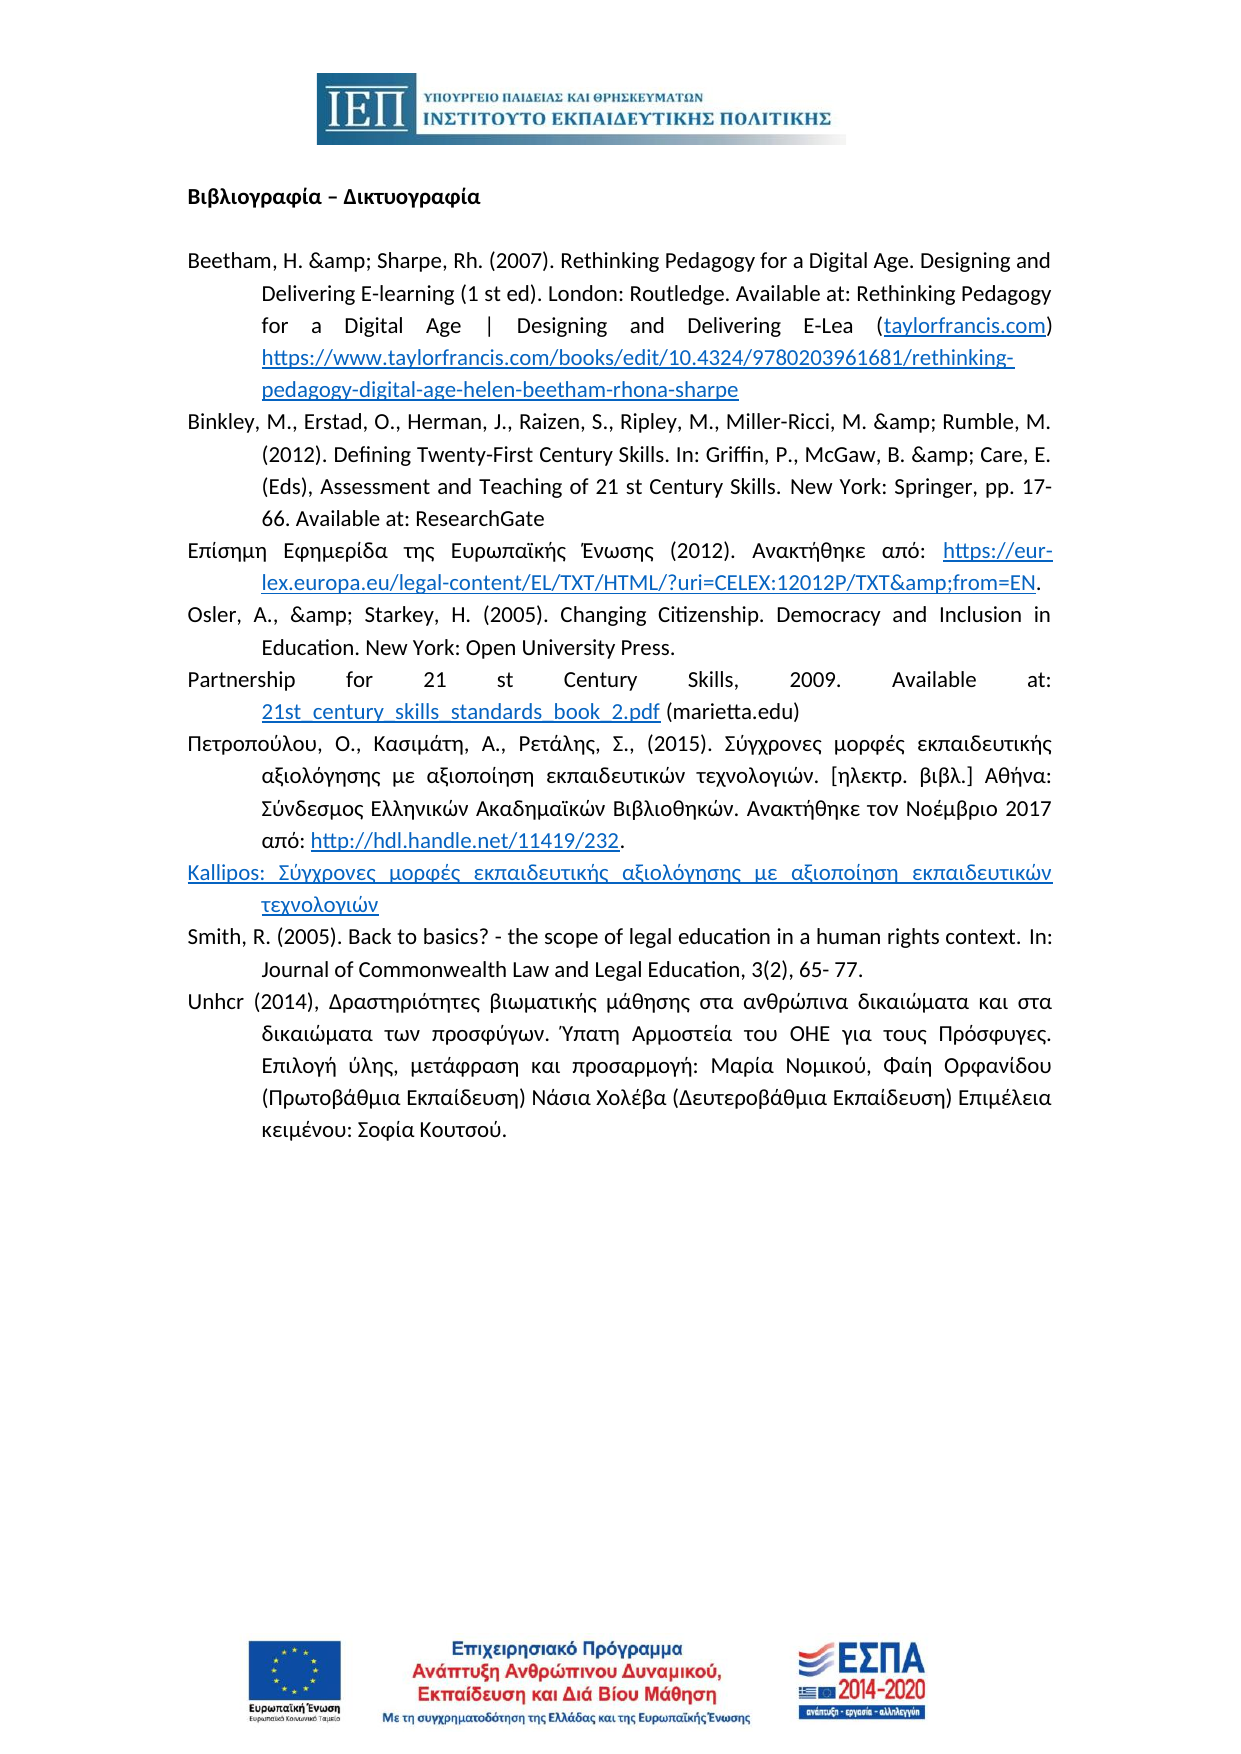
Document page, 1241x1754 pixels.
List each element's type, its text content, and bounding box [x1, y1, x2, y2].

picture [316, 73, 847, 145]
text Επίσημη Εφημερίδα της Ευρωπαϊκής Ένωσης (2012). Ανακτήθηκε από: https://eur-lex.europa.eu/legal-content/EL/TXT/HTML/?uri=CELEX:12012P/TXT&amp;from=EN. [187, 536, 1053, 596]
text Unhcr (2014), Δραστηριότητες βιωματικής μάθησης στα ανθρώπινα δικαιώματα και στα δικαιώματα των προσφύγων. Ύπατη Αρμοστεία του ΟΗΕ για τους Πρόσφυγες. Επιλογή ύλης, μετάφραση και προσαρμογή: Μαρία Νομικού, Φαίη Ορφανίδου (Πρωτοβάθμια Εκπαίδευση) Νάσια Χολέβα (Δευτεροβάθμια Εκπαίδευση) Επιμέλεια κειμένου: Σοφία Κουτσού. [187, 987, 1053, 1144]
text Πετροπούλου, Ο., Κασιμάτη, Α., Ρετάλης, Σ., (2015). Σύγχρονες μορφές εκπαιδευτικής αξιολόγησης με αξιοποίηση εκπαιδευτικών τεχνολογιών. [ηλεκτρ. βιβλ.] Αθήνα: Σύνδεσμος Ελληνικών Ακαδημαϊκών Βιβλιοθηκών. Ανακτήθηκε τον Νοέμβριο 2017 από: http://hdl.handle.net/11419/232. [187, 729, 1053, 854]
text Kallipos: Σύγχρονες μορφές εκπαιδευτικής αξιολόγησης με αξιοποίηση εκπαιδευτικών τεχνολογιών [187, 858, 1053, 882]
text Βιβλιογραφία – Δικτυογραφία [187, 182, 1053, 210]
text Smith, R. (2005). Back to basics? - the scope of legal education in a human rights context. In: Journal of Commonwealth Law and Legal Education, 3(2), 65- 77. [187, 922, 1053, 983]
text Partnership for 21 st Century Skills, 2009. Available at: 21st_century_skills_standards_book_2.pdf (marietta.edu) [187, 665, 1053, 725]
text Beetham, H. &amp; Sharpe, Rh. (2007). Rethinking Pedagogy for a Digital Age. Designing and Delivering E-learning (1 st ed). London: Routledge. Available at: Rethinking Pedagogy for a Digital Age | Designing and Delivering E-Lea (taylorfrancis.com) https://www.taylorfrancis.com/books/edit/10.4324/9780203961681/rethinking-pedagogy-digital-age-helen-beetham-rhona-sharpe [187, 247, 1053, 403]
text Osler, A., &amp; Starkey, H. (2005). Changing Citizenship. Democracy and Inclusion in Education. New York: Open University Press. [187, 601, 1053, 661]
picture [227, 1633, 946, 1732]
text Kallipos: Σύγχρονες μορφές εκπαιδευτικής αξιολόγησης με αξιοποίηση εκπαιδευτικών τεχνολογιών [187, 883, 1053, 918]
text Binkley, M., Erstad, O., Herman, J., Raizen, S., Ripley, M., Miller-Ricci, M. &amp; Rumble, M. (2012). Defining Twenty-First Century Skills. In: Griffin, P., McGaw, B. &amp; Care, E. (Eds), Assessment and Teaching of 21 st Century Skills. New York: Springer, pp. 17-66. Available at: ResearchGate [187, 407, 1053, 532]
